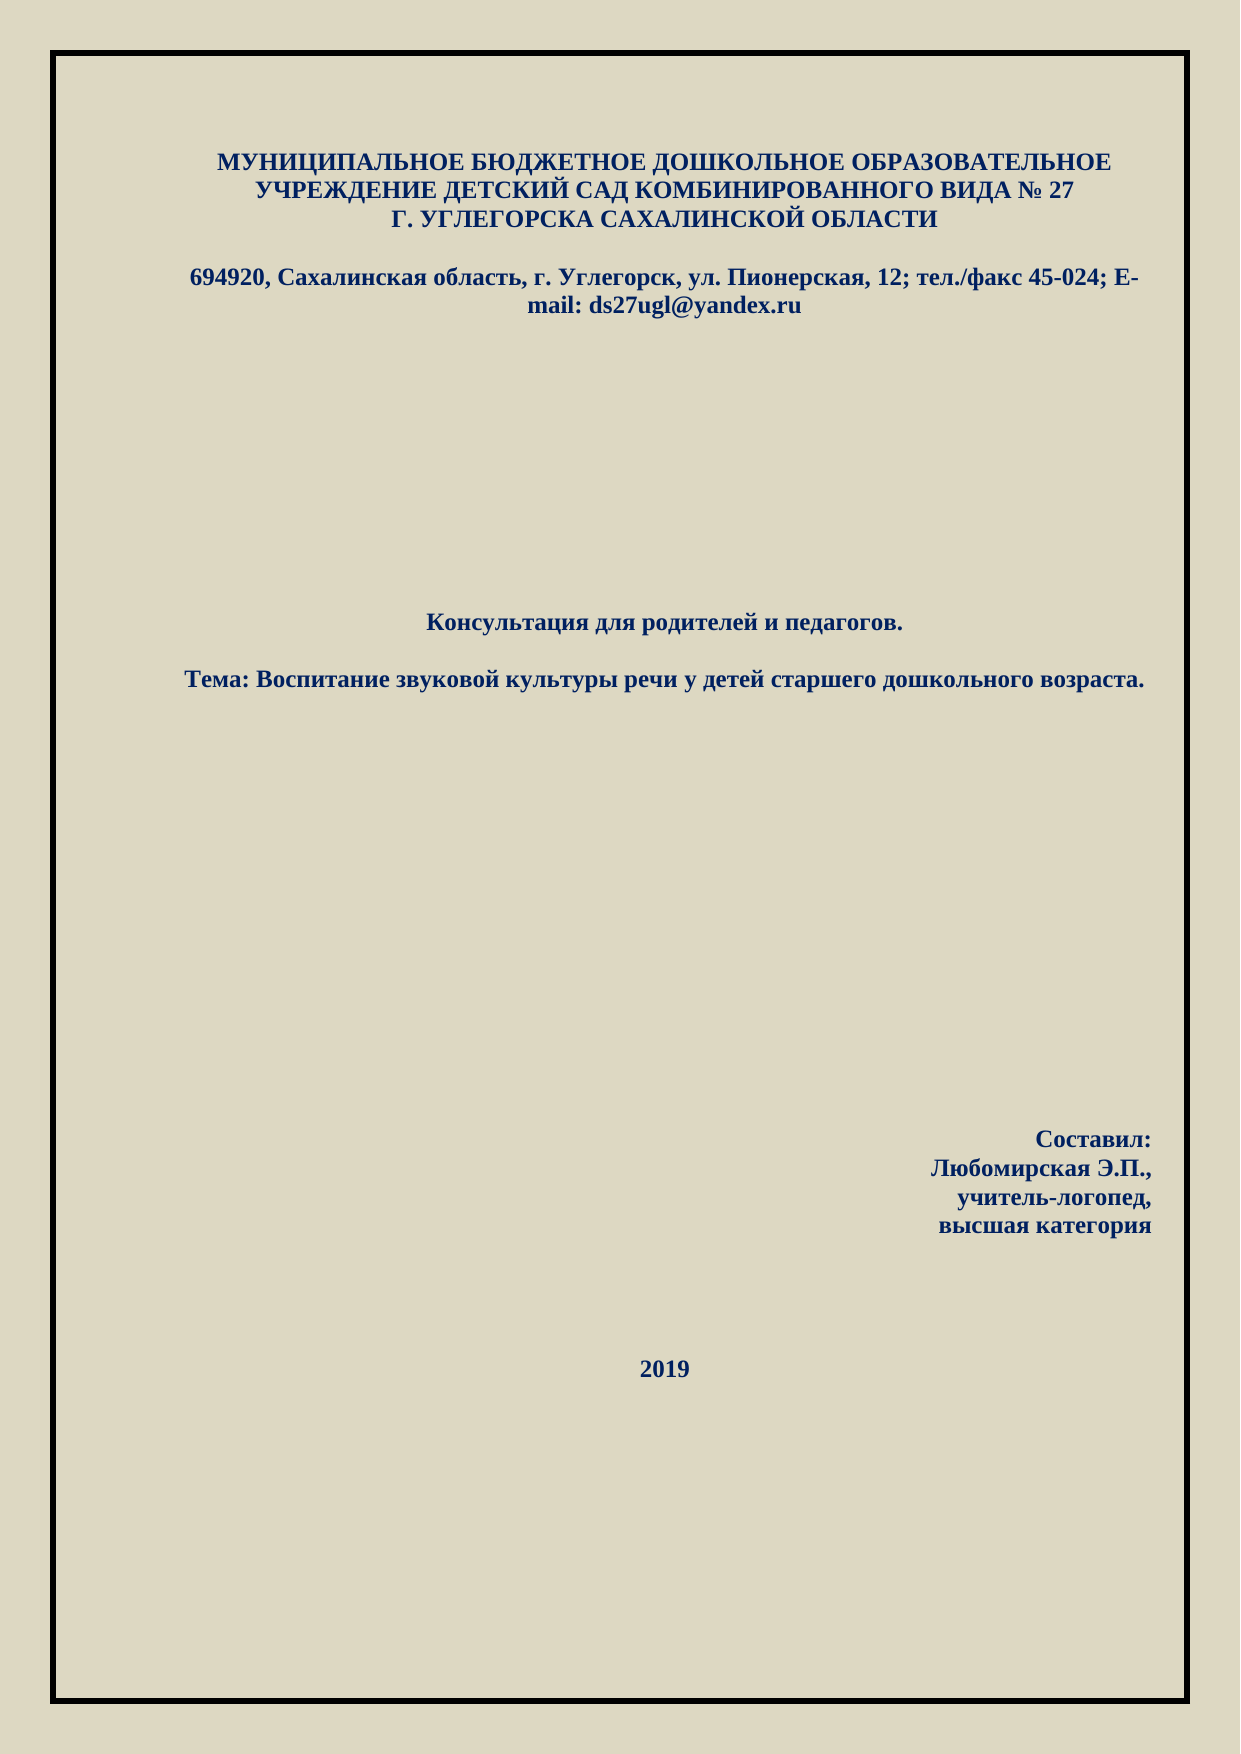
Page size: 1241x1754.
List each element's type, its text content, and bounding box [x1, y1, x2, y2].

text МУНИЦИПАЛЬНОЕ БЮДЖЕТНОЕ ДОШКОЛЬНОЕ ОБРАЗОВАТЕЛЬНОЕ УЧРЕЖДЕНИЕ ДЕТСКИЙ САД КОМБИНИРОВАННОГО ВИДА № 27 [177, 147, 1152, 204]
text Г. УГЛЕГОРСКА САХАЛИНСКОЙ ОБЛАСТИ [177, 204, 1152, 233]
text Составил: [177, 1124, 1152, 1153]
text 2019 [177, 1354, 1152, 1383]
text учитель-логопед, [177, 1182, 1152, 1211]
text Любомирская Э.П., [177, 1153, 1152, 1182]
text 694920, Сахалинская область, г. Углегорск, ул. Пионерская, 12; тел./факс 45-024; E-mail: ds27ugl@yandex.ru [177, 262, 1152, 319]
text Тема: Воспитание звуковой культуры речи у детей старшего дошкольного возраста. [177, 664, 1152, 693]
text высшая категория [177, 1211, 1152, 1239]
text Консультация для родителей и педагогов. [177, 607, 1152, 636]
